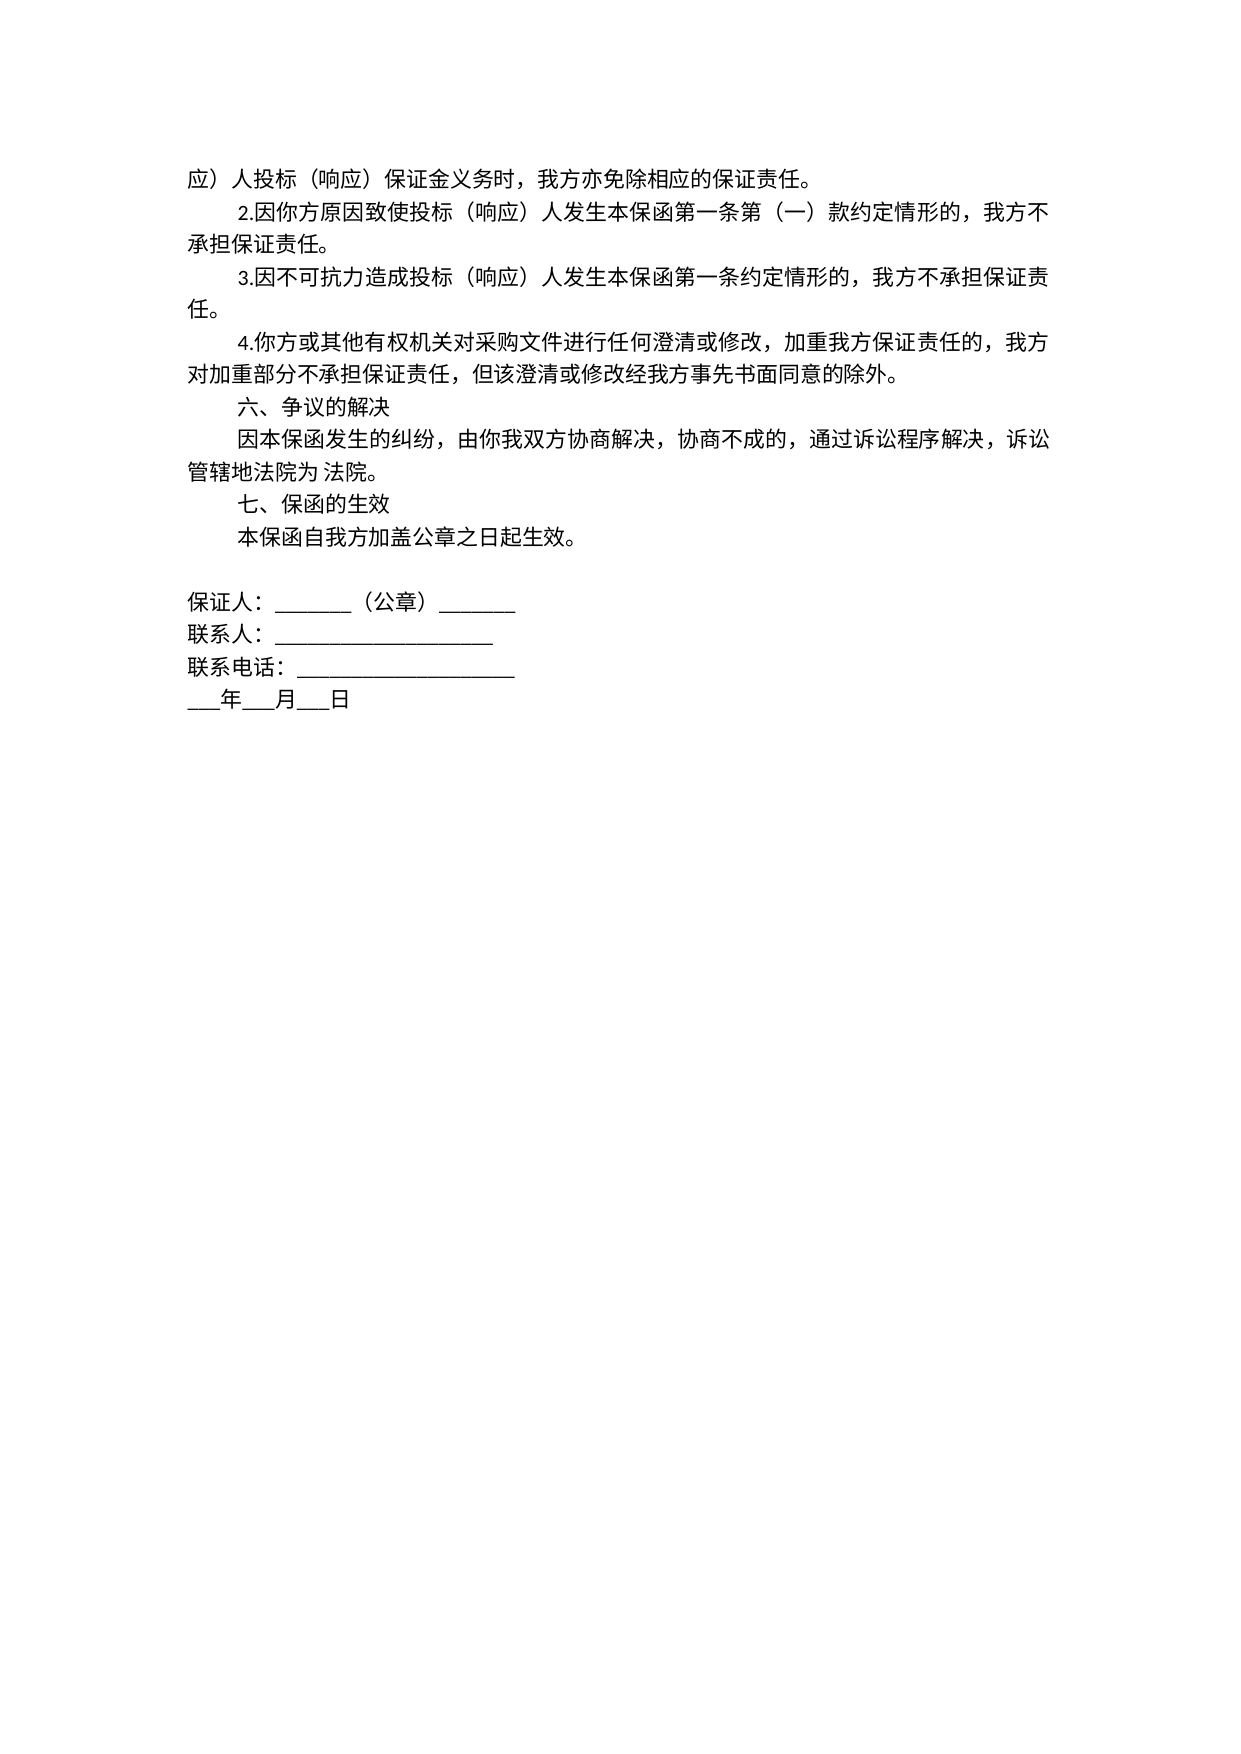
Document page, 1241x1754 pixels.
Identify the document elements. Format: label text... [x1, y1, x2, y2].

text 七、保函的生效 [187, 487, 1053, 519]
text 联系人：____________________ [187, 617, 1053, 649]
text 本保函自我方加盖公章之日起生效。 [187, 519, 1053, 552]
text ___年___月___日 [187, 682, 1053, 714]
text 2.因你方原因致使投标（响应）人发生本保函第一条第（一）款约定情形的，我方不承担保证责任。 [187, 194, 1053, 259]
text 保证人：_______（公章）_______ [187, 584, 1053, 617]
text 3.因不可抗力造成投标（响应）人发生本保函第一条约定情形的，我方不承担保证责任。 [187, 259, 1053, 324]
text 4.你方或其他有权机关对采购文件进行任何澄清或修改，加重我方保证责任的，我方对加重部分不承担保证责任，但该澄清或修改经我方事先书面同意的除外。 [187, 324, 1053, 389]
text 六、争议的解决 [187, 389, 1053, 422]
text 因本保函发生的纠纷，由你我双方协商解决，协商不成的，通过诉讼程序解决，诉讼管辖地法院为 法院。 [187, 422, 1053, 487]
text 联系电话：____________________ [187, 649, 1053, 682]
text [187, 162, 1053, 194]
